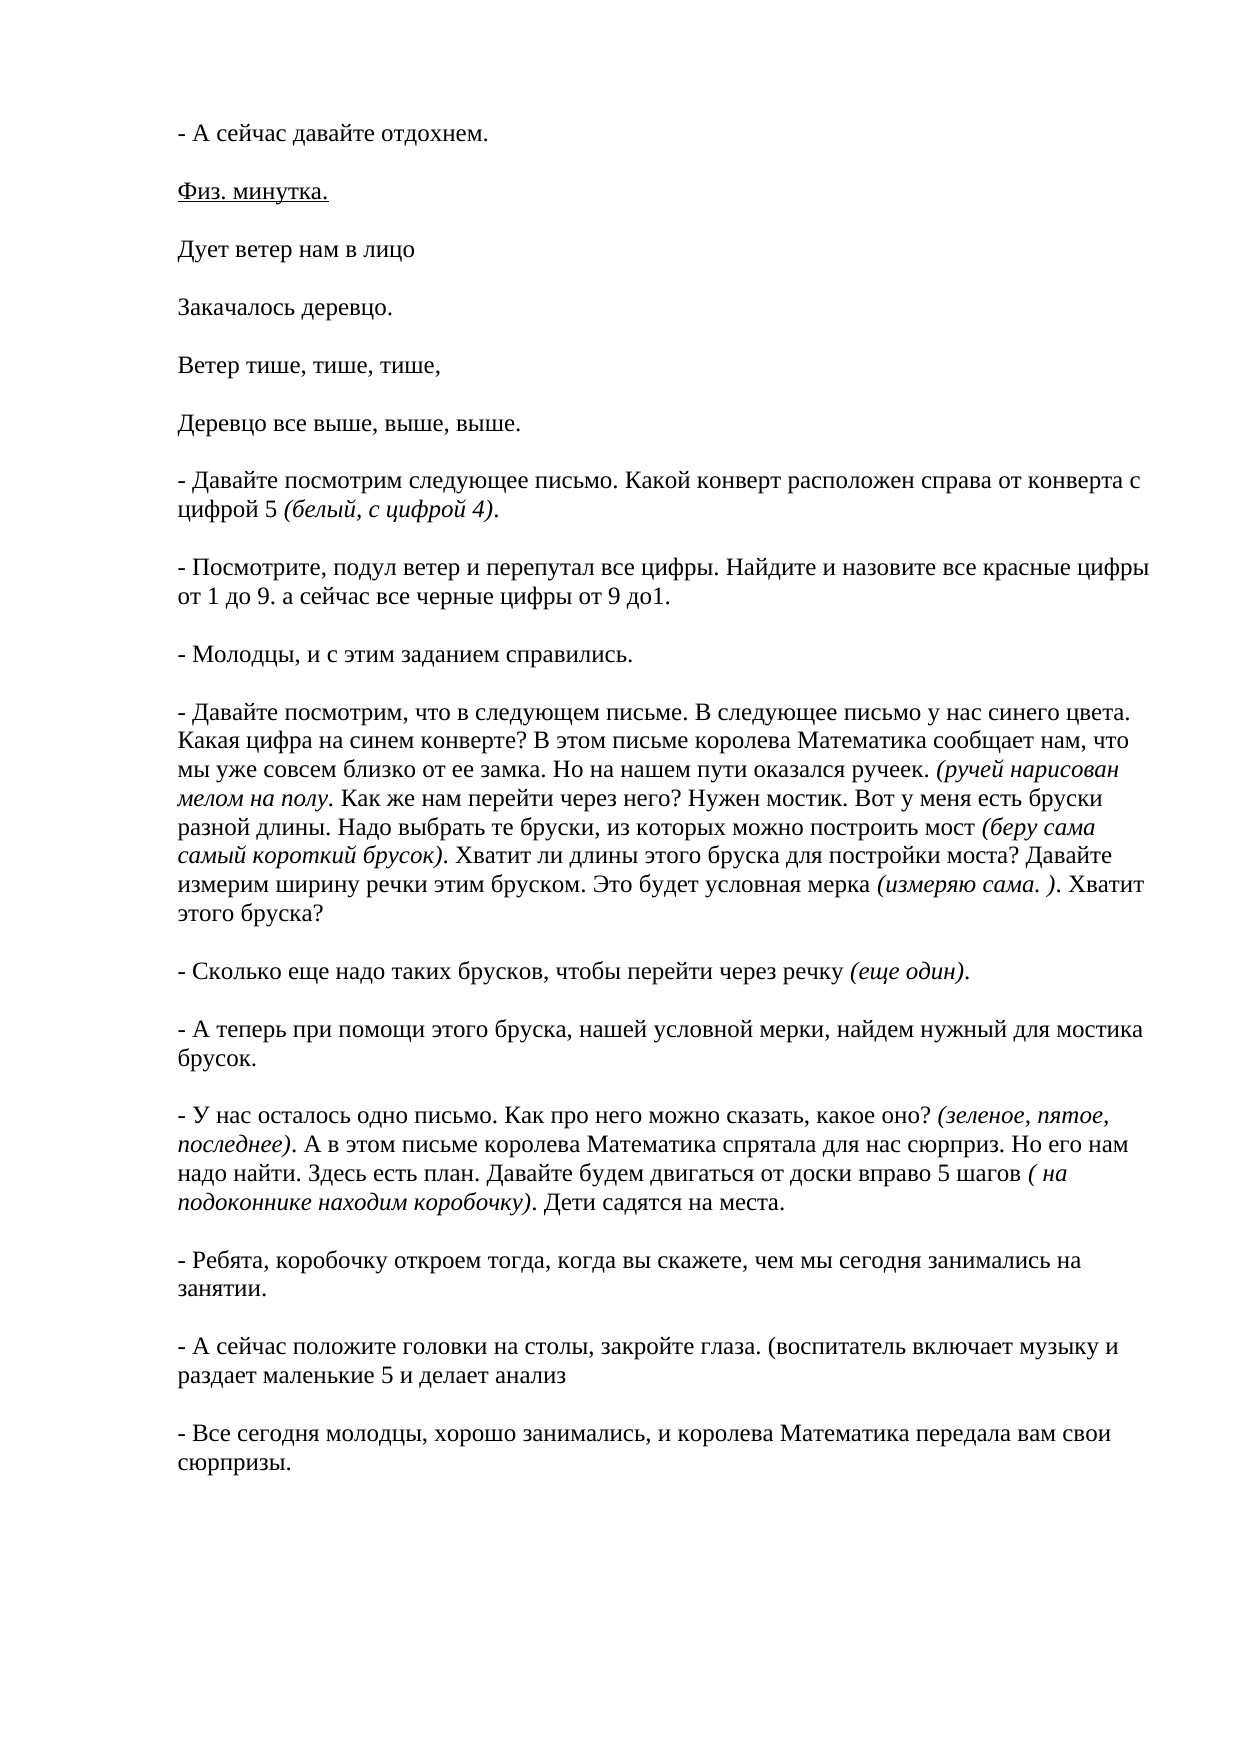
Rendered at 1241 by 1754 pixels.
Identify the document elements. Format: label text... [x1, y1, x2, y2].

text - Давайте посмотрим, что в следующем письме. В следующее письмо у нас синего цвета. Какая цифра на синем конверте? В этом письме королева Математика сообщает нам, что мы уже совсем близко от ее замка. Но на нашем пути оказался ручеек. (ручей нарисован мелом на полу. Как же нам перейти через него? Нужен мостик. Вот у меня есть бруски разной длины. Надо выбрать те бруски, из которых можно построить мост (беру сама самый короткий брусок). Хватит ли длины этого бруска для постройки моста? Давайте измерим ширину речки этим бруском. Это будет условная мерка (измеряю сама. ). Хватит этого бруска? [177, 697, 1152, 927]
text - Давайте посмотрим следующее письмо. Какой конверт расположен справа от конверта с цифрой 5 (белый, с цифрой 4). [177, 466, 1152, 523]
text - Молодцы, и с этим заданием справились. [177, 639, 1152, 668]
text Деревцо все выше, выше, выше. [177, 408, 1152, 436]
text - А теперь при помощи этого бруска, нашей условной мерки, найдем нужный для мостика брусок. [177, 1014, 1152, 1071]
text - Все сегодня молодцы, хорошо занимались, и королева Математика передала вам свои сюрпризы. [177, 1418, 1152, 1476]
text Закачалось деревцо. [177, 292, 1152, 321]
text Дует ветер нам в лицо [177, 234, 1152, 263]
text - Посмотрите, подул ветер и перепутал все цифры. Найдите и назовите все красные цифры от 1 до 9. а сейчас все черные цифры от 9 до1. [177, 552, 1152, 610]
text - Ребята, коробочку откроем тогда, когда вы скажете, чем мы сегодня занимались на занятии. [177, 1245, 1152, 1302]
text - А сейчас давайте отдохнем. [177, 118, 1152, 147]
text Физ. минутка. [177, 176, 1152, 205]
text - А сейчас положите головки на столы, закройте глаза. (воспитатель включает музыку и раздает маленькие 5 и делает анализ [177, 1331, 1152, 1389]
text - У нас осталось одно письмо. Как про него можно сказать, какое оно? (зеленое, пятое, последнее). А в этом письме королева Математика спрятала для нас сюрприз. Но его нам надо найти. Здесь есть план. Давайте будем двигаться от доски вправо 5 шагов ( на подоконнике находим коробочку). Дети садятся на места. [177, 1101, 1152, 1216]
text - Сколько еще надо таких брусков, чтобы перейти через речку (еще один). [177, 956, 1152, 985]
text Ветер тише, тише, тише, [177, 350, 1152, 378]
